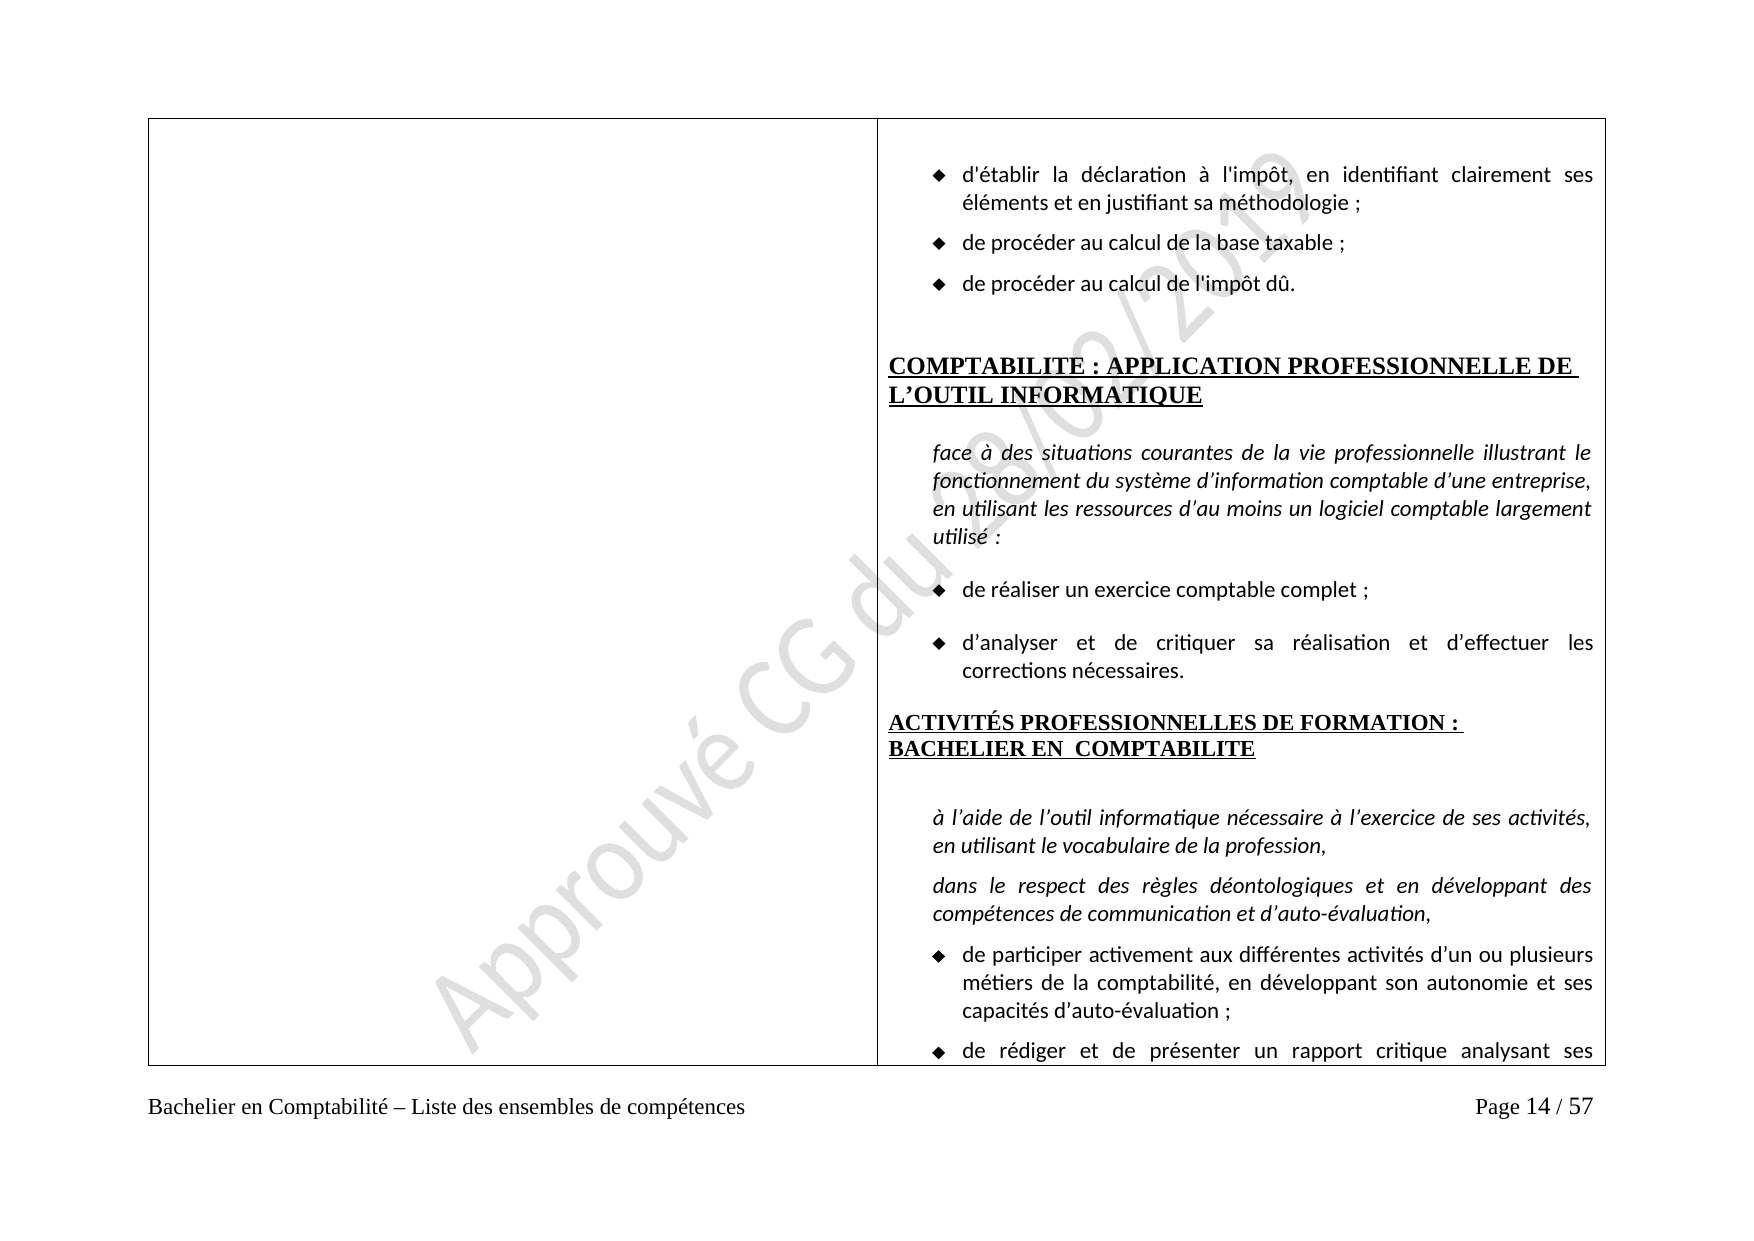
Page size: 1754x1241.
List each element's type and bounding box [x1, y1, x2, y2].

table_cell [149, 119, 877, 1064]
table_cell [878, 119, 1605, 1064]
